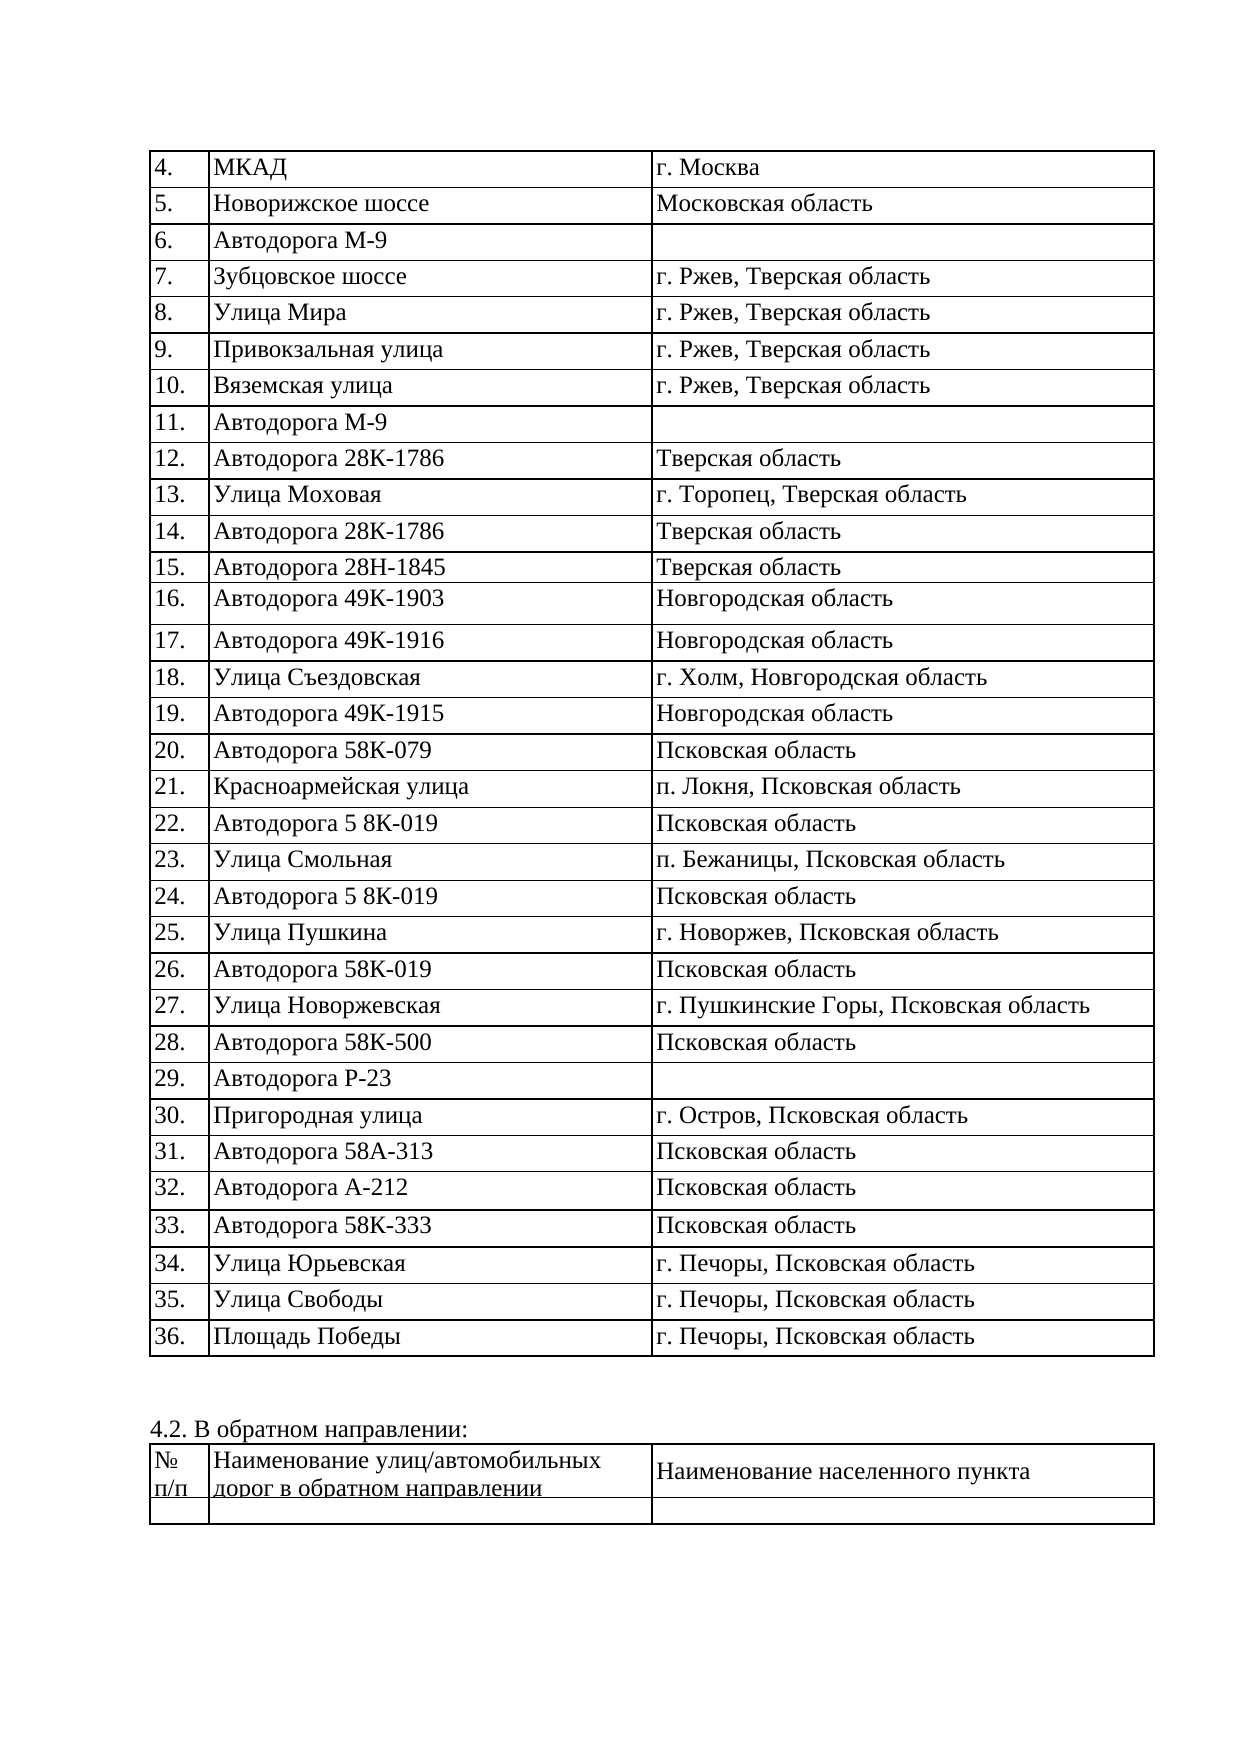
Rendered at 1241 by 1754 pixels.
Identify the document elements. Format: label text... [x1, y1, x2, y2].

table_cell 32. [151, 1172, 208, 1209]
table_cell 4. [151, 152, 208, 187]
table_cell [653, 407, 1153, 442]
table_cell 7. [151, 261, 208, 296]
table_cell 15. [151, 553, 208, 582]
table_cell Новгородская область [653, 698, 1153, 733]
table_cell Автодорога М-9 [210, 225, 651, 259]
table_cell Автодорога 5 8К-019 [210, 808, 651, 843]
table_cell Автодорога Р-23 [210, 1063, 651, 1098]
table_cell Новгородская область [653, 625, 1153, 660]
table_cell Псковская область [653, 1136, 1153, 1171]
table_cell 16. [151, 583, 208, 624]
table_cell Псковская область [653, 1172, 1153, 1209]
table_cell 12. [151, 443, 208, 478]
table_cell 28. [151, 1027, 208, 1062]
table_cell [653, 1063, 1153, 1098]
table_cell Улица Мира [210, 297, 651, 332]
table_cell п. Локня, Псковская область [653, 771, 1153, 806]
table_cell Зубцовское шоссе [210, 261, 651, 296]
table_cell [653, 225, 1153, 259]
table_cell 36. [151, 1321, 208, 1355]
table_cell Псковская область [653, 808, 1153, 843]
table_cell г. Ржев, Тверская область [653, 297, 1153, 332]
table_cell Улица Пушкина [210, 917, 651, 952]
table_cell Московская область [653, 188, 1153, 223]
table_cell Автодорога 58К-019 [210, 954, 651, 989]
table_cell г. Остров, Псковская область [653, 1100, 1153, 1134]
table_cell 34. [151, 1248, 208, 1282]
table_cell Красноармейская улица [210, 771, 651, 806]
table_cell Автодорога А-212 [210, 1172, 651, 1209]
table_cell Автодорога М-9 [210, 407, 651, 442]
table_cell 18. [151, 662, 208, 696]
table_cell Площадь Победы [210, 1321, 651, 1355]
table_cell Автодорога 58К-500 [210, 1027, 651, 1062]
table_cell 29. [151, 1063, 208, 1098]
table_cell Автодорога 58К-079 [210, 735, 651, 769]
table_cell Автодорога 58А-313 [210, 1136, 651, 1171]
table_cell Новгородская область [653, 583, 1153, 624]
table_cell 8. [151, 297, 208, 332]
table_cell 33. [151, 1211, 208, 1246]
table_cell 13. [151, 480, 208, 514]
table_cell 6. [151, 225, 208, 259]
table_header № п/п [151, 1445, 208, 1496]
table_cell Привокзальная улица [210, 334, 651, 369]
table_cell Псковская область [653, 881, 1153, 916]
table_cell Улица Юрьевская [210, 1248, 651, 1282]
table_cell 20. [151, 735, 208, 769]
table_cell 22. [151, 808, 208, 843]
table_cell Автодорога 58К-333 [210, 1211, 651, 1246]
table_cell 30. [151, 1100, 208, 1134]
table_cell 35. [151, 1284, 208, 1319]
table_cell 24. [151, 881, 208, 916]
table_cell Тверская область [653, 553, 1153, 582]
table_cell Новорижское шоссе [210, 188, 651, 223]
table_cell г. Ржев, Тверская область [653, 261, 1153, 296]
table_cell г. Печоры, Псковская область [653, 1248, 1153, 1282]
table_cell г. Холм, Новгородская область [653, 662, 1153, 696]
table_cell Псковская область [653, 1211, 1153, 1246]
table_cell г. Пушкинские Горы, Псковская область [653, 990, 1153, 1025]
table_cell 31. [151, 1136, 208, 1171]
table_cell 25. [151, 917, 208, 952]
table_cell 14. [151, 516, 208, 551]
table_cell г. Новоржев, Псковская область [653, 917, 1153, 952]
table_cell Тверская область [653, 443, 1153, 478]
table_cell г. Москва [653, 152, 1153, 187]
table_cell г. Ржев, Тверская область [653, 370, 1153, 405]
table_cell Псковская область [653, 954, 1153, 989]
table_cell 27. [151, 990, 208, 1025]
table_cell 9. [151, 334, 208, 369]
table_cell 10. [151, 370, 208, 405]
table_cell Автодорога 49К-1915 [210, 698, 651, 733]
table_cell 17. [151, 625, 208, 660]
table_cell Автодорога 49К-1903 [210, 583, 651, 624]
table_cell 21. [151, 771, 208, 806]
table_cell Псковская область [653, 1027, 1153, 1062]
table_cell [210, 1498, 651, 1523]
table_header Наименование улиц/автомобильных дорог в обратном направлении [210, 1445, 651, 1496]
table_cell 19. [151, 698, 208, 733]
table_cell г. Торопец, Тверская область [653, 480, 1153, 514]
table_cell Улица Моховая [210, 480, 651, 514]
table_cell 11. [151, 407, 208, 442]
table_cell Автодорога 49К-1916 [210, 625, 651, 660]
table_cell МКАД [210, 152, 651, 187]
table_cell Автодорога 28К-1786 [210, 443, 651, 478]
table_header Наименование населенного пункта [653, 1445, 1153, 1496]
table_cell 5. [151, 188, 208, 223]
table_cell Пригородная улица [210, 1100, 651, 1134]
table_cell 23. [151, 844, 208, 879]
table_cell Тверская область [653, 516, 1153, 551]
table_cell Автодорога 28К-1786 [210, 516, 651, 551]
table_cell г. Печоры, Псковская область [653, 1284, 1153, 1319]
text 4.2. В обратном направлении: [150, 1414, 1090, 1443]
table_cell Улица Свободы [210, 1284, 651, 1319]
table_cell г. Печоры, Псковская область [653, 1321, 1153, 1355]
table_cell Автодорога 28Н-1845 [210, 553, 651, 582]
table_cell [653, 1498, 1153, 1523]
table_cell Псковская область [653, 735, 1153, 769]
table_cell Автодорога 5 8К-019 [210, 881, 651, 916]
table_cell Улица Новоржевская [210, 990, 651, 1025]
table_cell Улица Съездовская [210, 662, 651, 696]
table_cell Вяземская улица [210, 370, 651, 405]
table_cell [151, 1498, 208, 1523]
table_cell Улица Смольная [210, 844, 651, 879]
table_cell п. Бежаницы, Псковская область [653, 844, 1153, 879]
table_cell 26. [151, 954, 208, 989]
table_cell г. Ржев, Тверская область [653, 334, 1153, 369]
